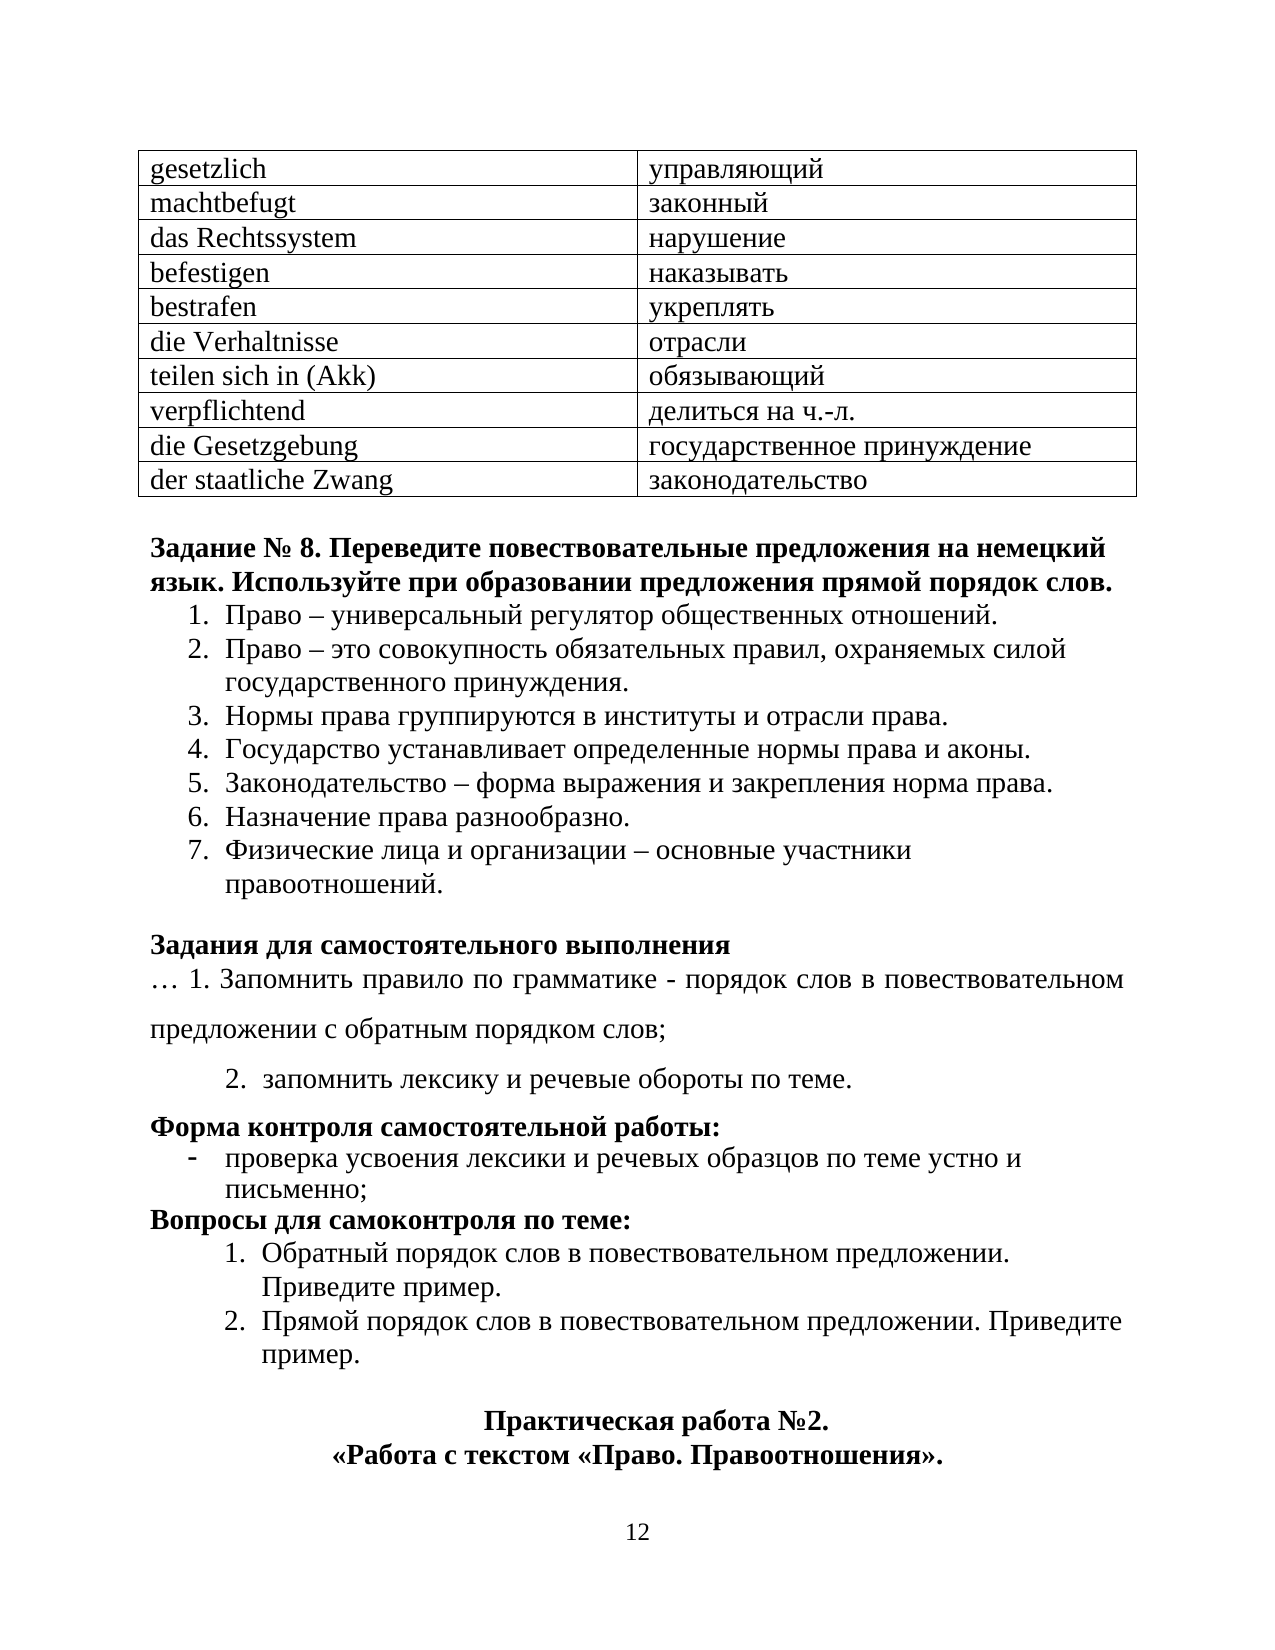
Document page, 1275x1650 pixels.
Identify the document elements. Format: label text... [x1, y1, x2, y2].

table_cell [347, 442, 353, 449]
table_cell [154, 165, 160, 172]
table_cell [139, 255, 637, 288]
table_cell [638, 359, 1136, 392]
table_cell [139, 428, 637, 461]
list Обратный порядок слов в повествовательном предложении. Приведите пример. [224, 1236, 1125, 1303]
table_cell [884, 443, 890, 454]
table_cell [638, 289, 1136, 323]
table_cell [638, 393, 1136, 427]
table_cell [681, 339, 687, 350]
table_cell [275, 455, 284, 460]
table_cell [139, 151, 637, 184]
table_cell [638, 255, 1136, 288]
list Государство устанавливает определенные нормы права и аконы. [187, 732, 1125, 765]
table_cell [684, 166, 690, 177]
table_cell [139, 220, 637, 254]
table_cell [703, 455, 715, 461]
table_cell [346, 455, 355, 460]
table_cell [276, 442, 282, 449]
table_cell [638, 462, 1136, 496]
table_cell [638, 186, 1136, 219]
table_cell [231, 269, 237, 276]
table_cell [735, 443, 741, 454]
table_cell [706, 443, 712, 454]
text Вопросы для самоконтроля по теме: [150, 1205, 1125, 1236]
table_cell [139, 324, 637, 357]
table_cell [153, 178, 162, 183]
list Право – универсальный регулятор общественных отношений. [187, 597, 1125, 631]
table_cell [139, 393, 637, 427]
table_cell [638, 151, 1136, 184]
text Задания для самостоятельного выполнения [150, 930, 1125, 961]
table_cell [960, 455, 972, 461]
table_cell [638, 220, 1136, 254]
text «Работа с текстом «Право. Правоотношения». [150, 1437, 1125, 1470]
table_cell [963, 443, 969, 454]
text … 1. Запомнить правило по грамматике - порядок слов в повествовательном предложении с обратным порядком слов; [150, 961, 1125, 1045]
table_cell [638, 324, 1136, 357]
list запомнить лексику и речевые обороты по теме. [225, 1062, 1125, 1095]
list Законодательство – форма выражения и закрепления норма права. [187, 765, 1125, 799]
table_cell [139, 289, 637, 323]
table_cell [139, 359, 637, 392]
list Назначение права разнообразно. [187, 799, 1125, 832]
list Физические лица и организации – основные участники правоотношений. [187, 832, 1125, 899]
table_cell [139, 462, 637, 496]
text Задание № 8. Переведите повествовательные предложения на немецкий язык. Используйте при образовании предложения прямой порядок слов. [150, 530, 1125, 597]
list Нормы права группируются в институты и отрасли права. [187, 698, 1125, 732]
text Практическая работа №2. [187, 1403, 1125, 1437]
text Форма контроля самостоятельной работы: [150, 1112, 1125, 1143]
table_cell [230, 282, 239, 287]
list Право – это совокупность обязательных правил, охраняемых силой государственного принуждения. [187, 631, 1125, 698]
list проверка усвоения лексики и речевых образцов по теме устно и письменно; [187, 1143, 1125, 1205]
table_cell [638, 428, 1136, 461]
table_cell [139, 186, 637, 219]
list Прямой порядок слов в повествовательном предложении. Приведите пример. [224, 1303, 1125, 1370]
